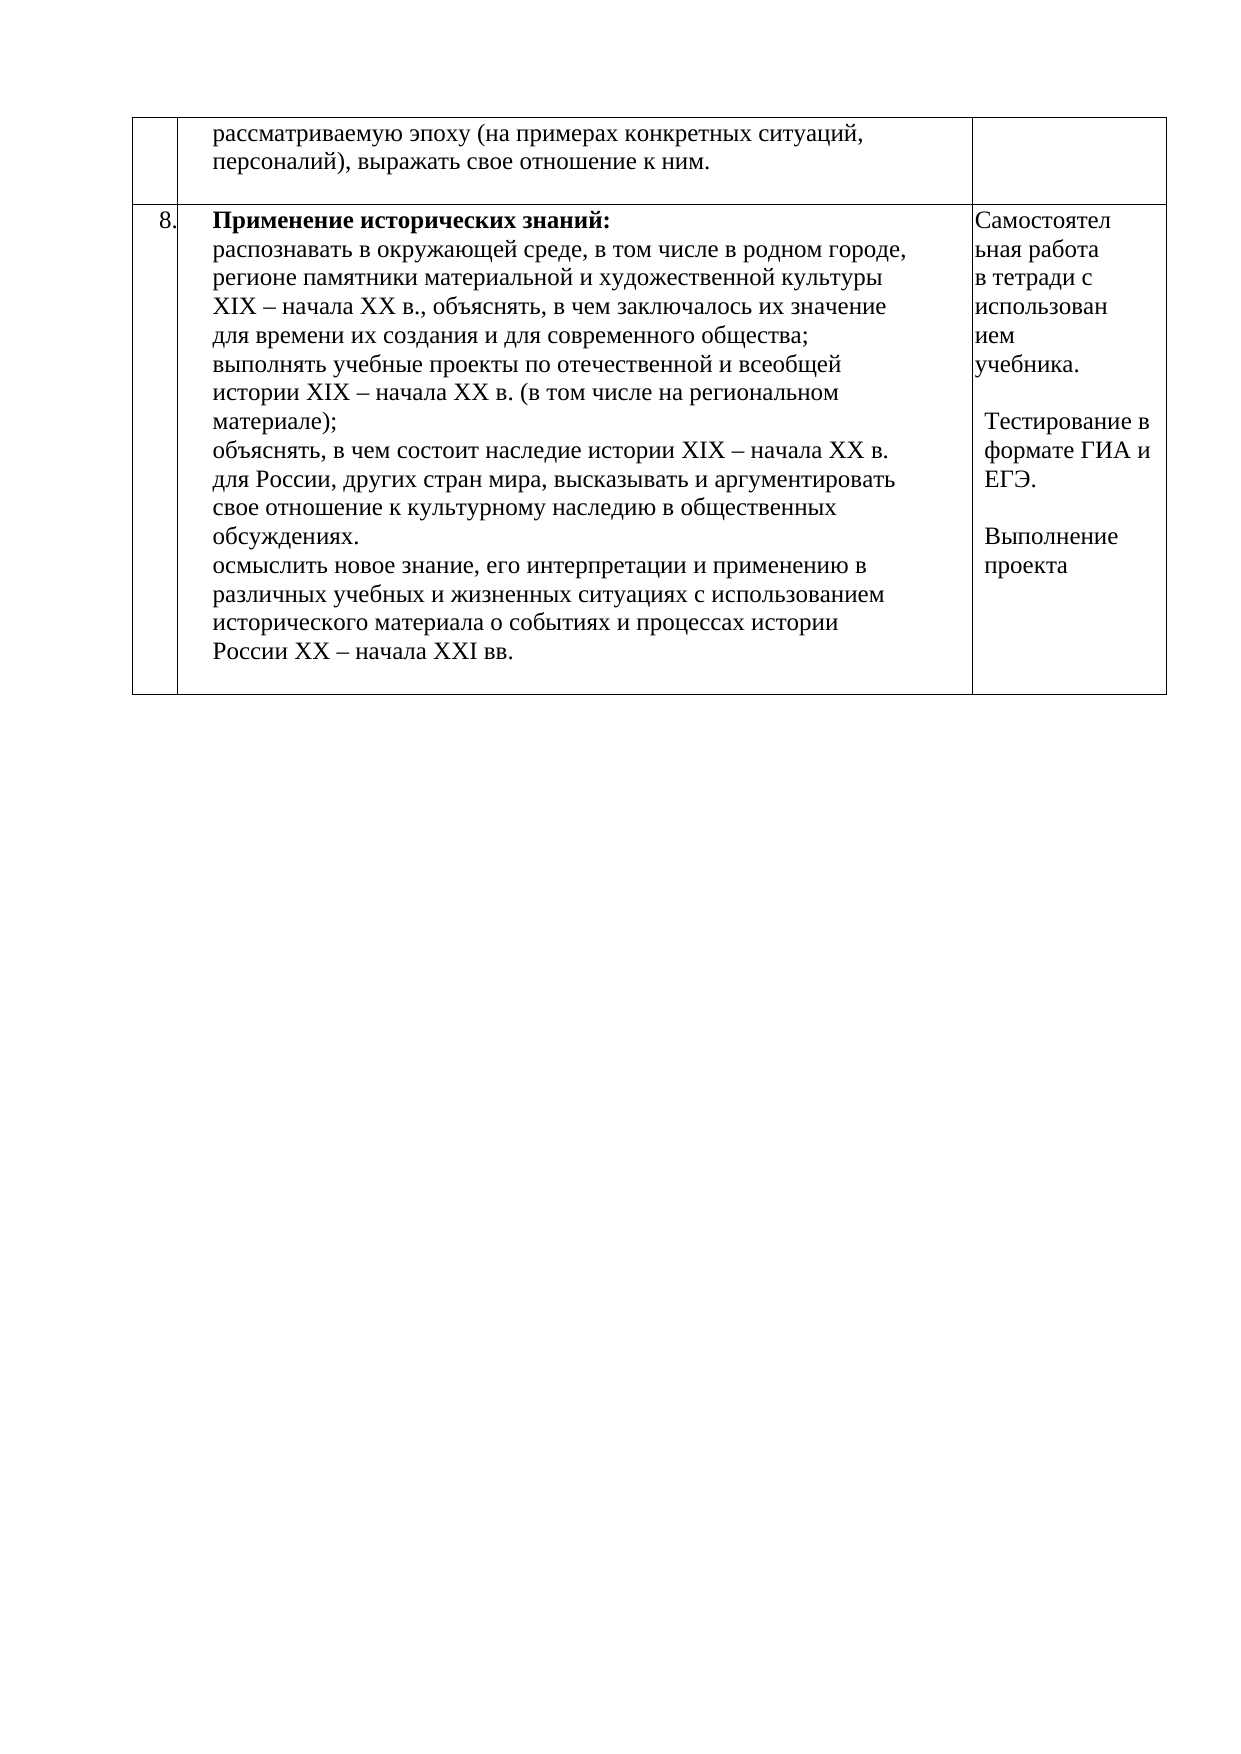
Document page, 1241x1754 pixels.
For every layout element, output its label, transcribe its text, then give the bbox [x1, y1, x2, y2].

table_cell [133, 205, 177, 694]
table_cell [973, 118, 1166, 204]
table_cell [178, 118, 972, 204]
table_cell [133, 118, 177, 204]
table_cell Самостоятельная работа в тетради с использованием учебника. Тестирование в формате ГИА и ЕГЭ. Выполнение проекта [973, 205, 1166, 694]
table_cell Применение исторических знаний: распознавать в окружающей среде, в том числе в родном городе, регионе памятники материальной и художественной культуры XIX – начала ХХ в., объяснять, в чем заключалось их значение для времени их создания и для современного общества; выполнять учебные проекты по отечественной и всеобщей истории XIX – начала ХХ в. (в том числе на региональном материале); объяснять, в чем состоит наследие истории XIX – начала ХХ в. для России, других стран мира, высказывать и аргументировать свое отношение к культурному наследию в общественных обсуждениях. осмыслить новое знание, его интерпретации и применению в различных учебных и жизненных ситуациях с использованием исторического материала о событиях и процессах истории России XX – начала ХХI вв. [178, 205, 972, 694]
